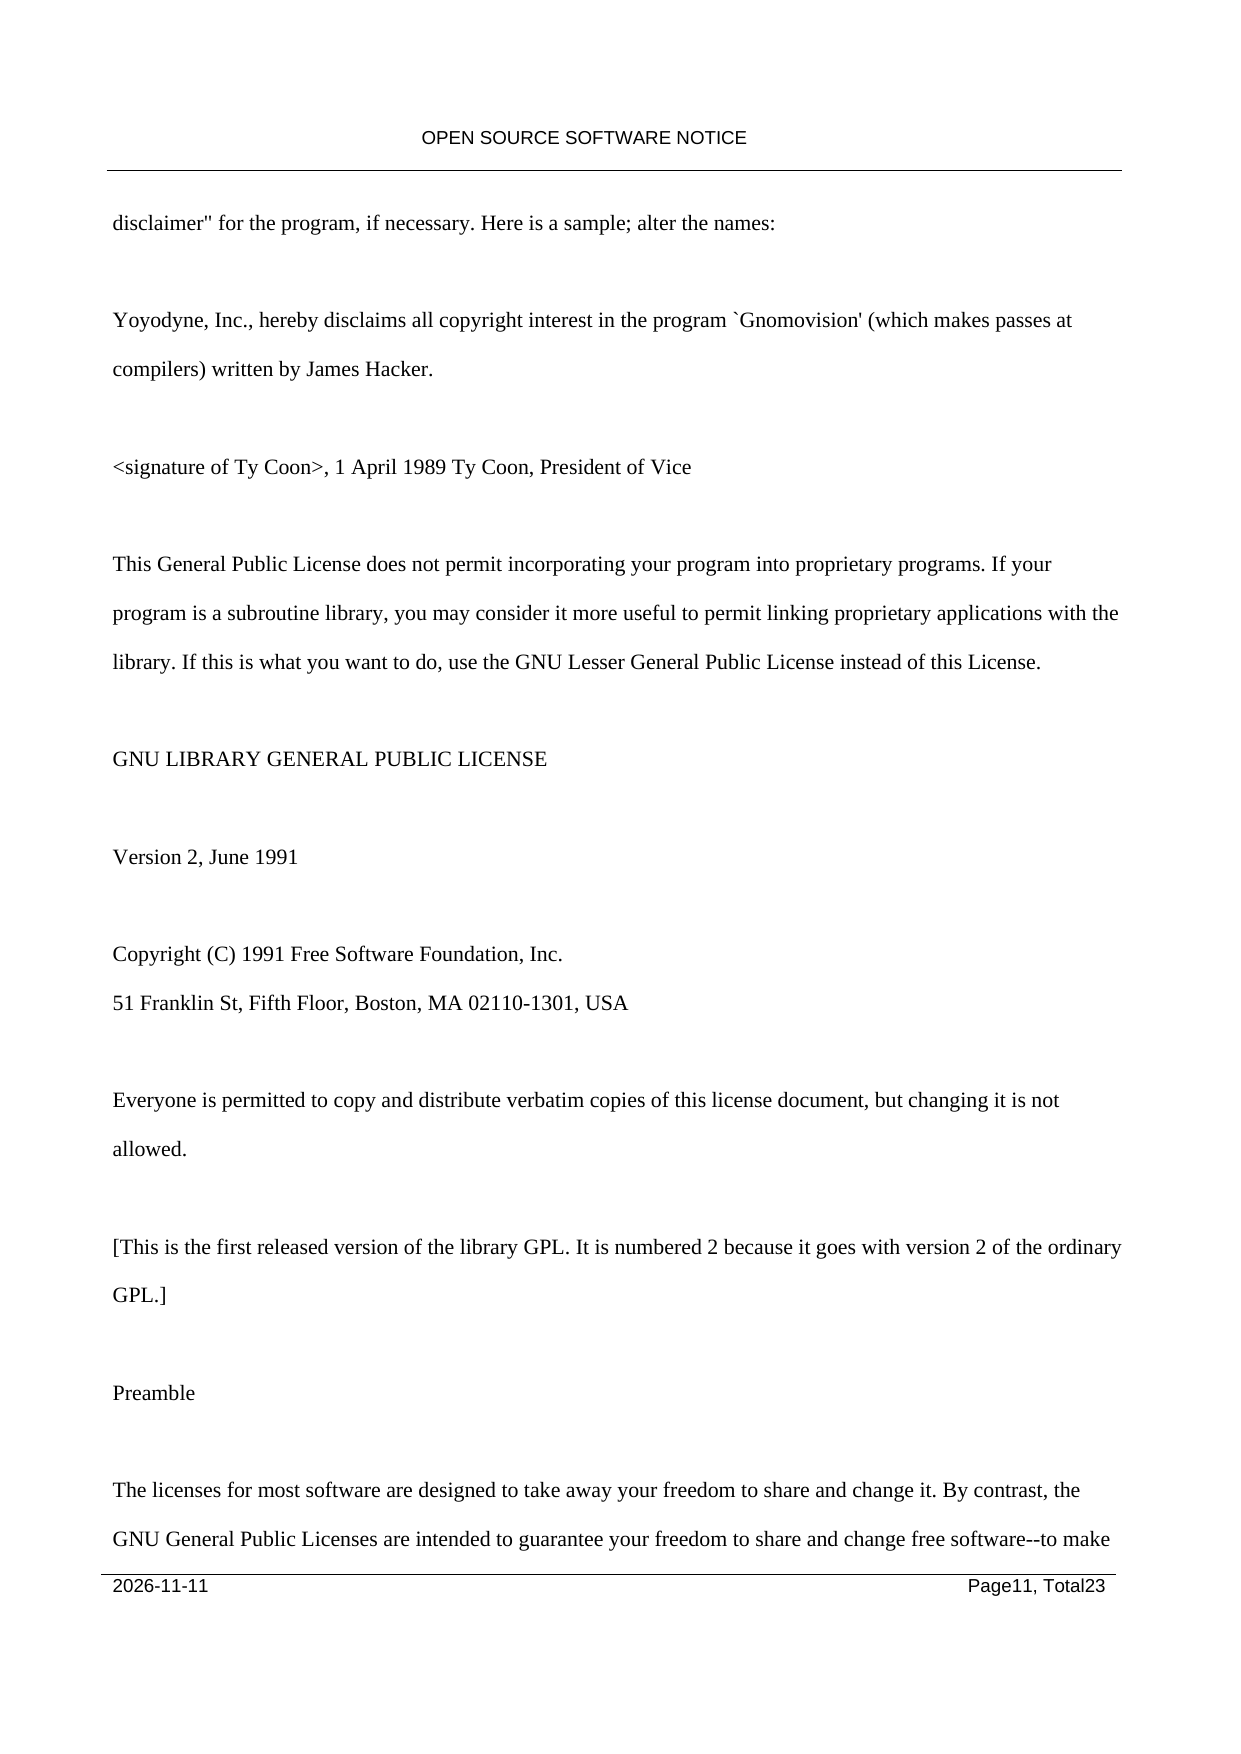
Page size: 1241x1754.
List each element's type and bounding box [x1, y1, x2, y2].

text [112, 206, 1128, 1555]
